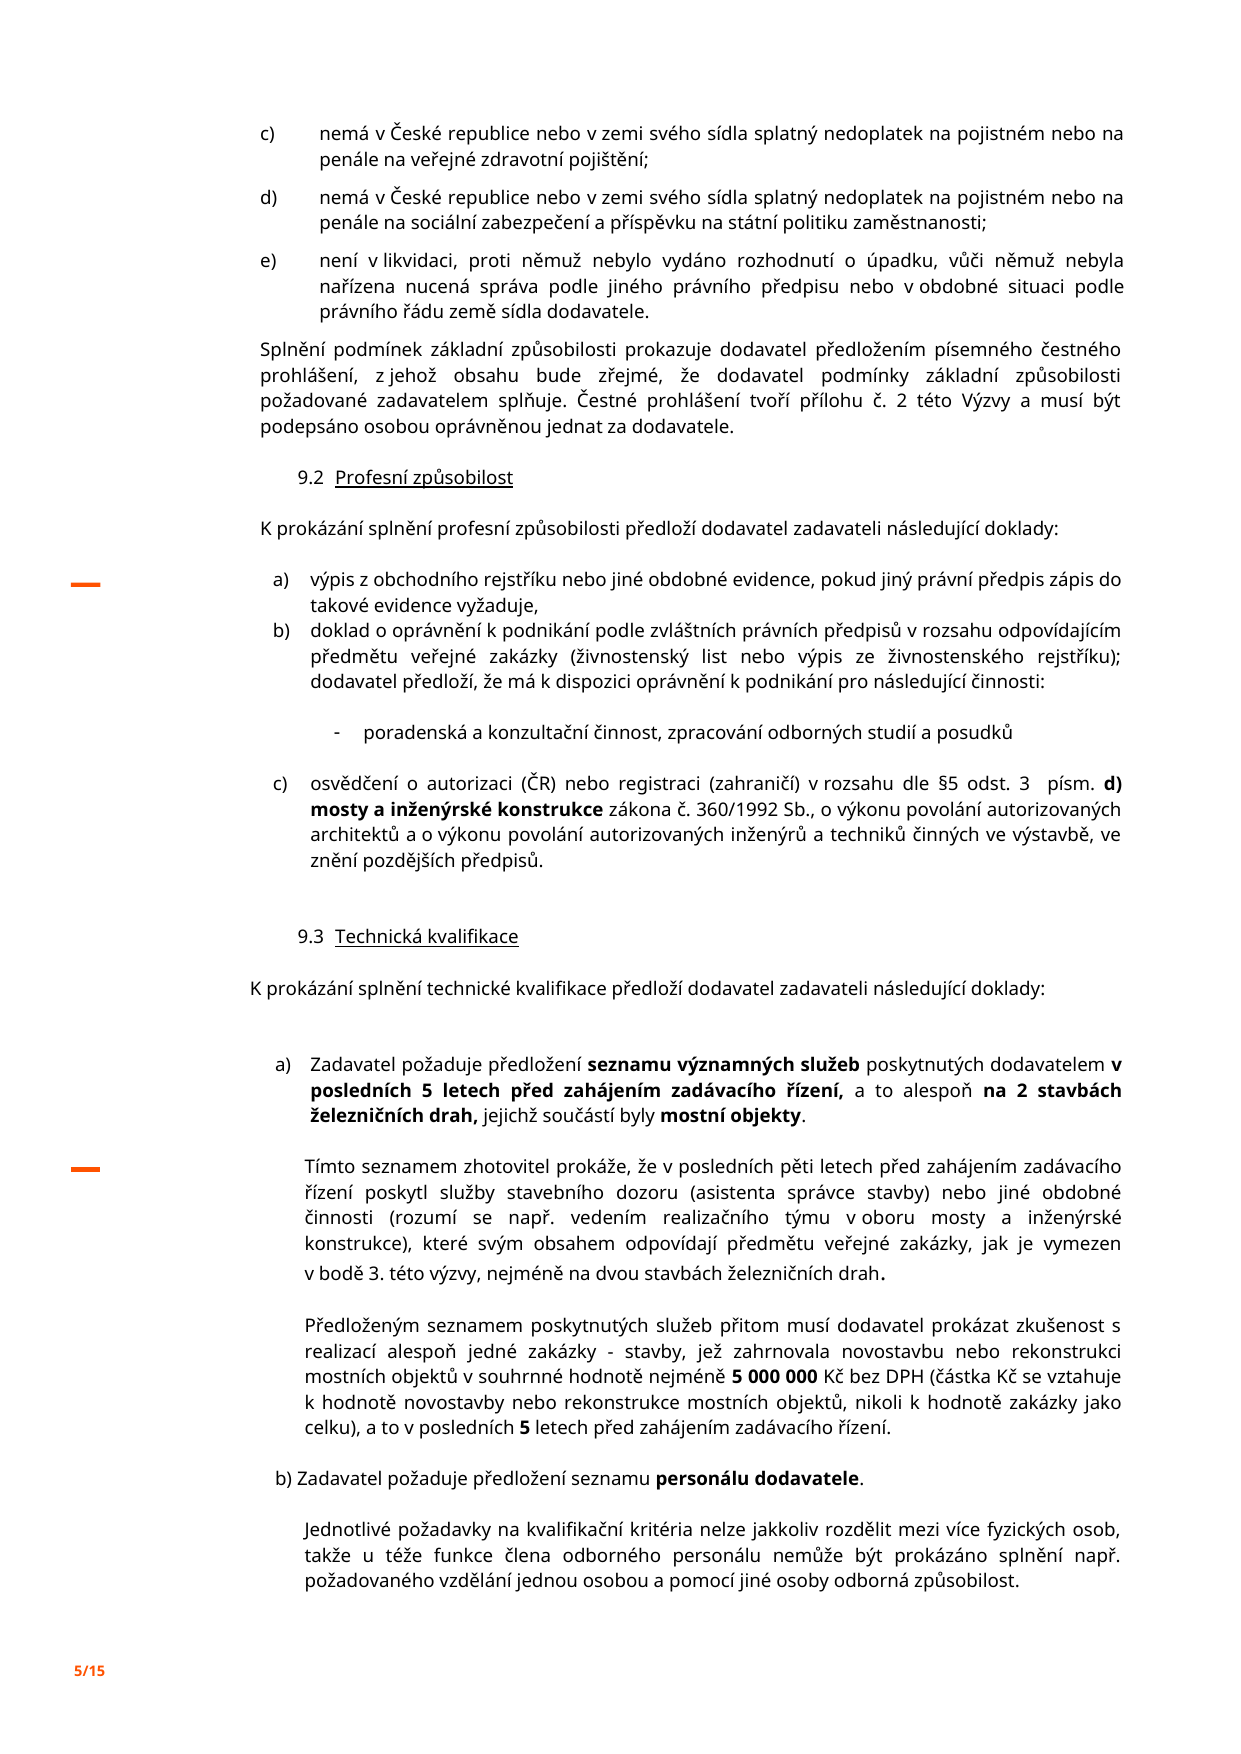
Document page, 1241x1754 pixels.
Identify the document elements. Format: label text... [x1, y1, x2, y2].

list Profesní způsobilost [297, 464, 1122, 490]
list Zadavatel požaduje předložení seznamu významných služeb poskytnutých dodavatelem v posledních 5 letech před zahájením zadávacího řízení, a to alespoň na 2 stavbách železničních drah, jejichž součástí byly mostní objekty. [275, 1051, 1122, 1128]
text Jednotlivé požadavky na kvalifikační kritéria nelze jakkoliv rozdělit mezi více fyzických osob, takže u téže funkce člena odborného personálu nemůže být prokázáno splnění např. požadovaného vzdělání jednou osobou a pomocí jiné osoby odborná způsobilost. [304, 1517, 1122, 1593]
text c) nemá v České republice nebo v zemi svého sídla splatný nedoplatek na pojistném nebo na penále na veřejné zdravotní pojištění; [260, 121, 1124, 172]
list Technická kvalifikace [297, 924, 1122, 949]
text d) nemá v České republice nebo v zemi svého sídla splatný nedoplatek na pojistném nebo na penále na sociální zabezpečení a příspěvku na státní politiku zaměstnanosti; [260, 184, 1124, 235]
text e) není v likvidaci, proti němuž nebylo vydáno rozhodnutí o úpadku, vůči němuž nebyla nařízena nucená správa podle jiného právního předpisu nebo v obdobné situaci podle právního řádu země sídla dodavatele. [260, 248, 1124, 324]
text b) Zadavatel požaduje předložení seznamu personálu dodavatele. [275, 1466, 1122, 1491]
list výpis z obchodního rejstříku nebo jiné obdobné evidence, pokud jiný právní předpis zápis do takové evidence vyžaduje, [273, 566, 1122, 617]
list osvědčení o autorizaci (ČR) nebo registraci (zahraničí) v rozsahu dle §5 odst. 3 písm. d) mosty a inženýrské konstrukce zákona č. 360/1992 Sb., o výkonu povolání autorizovaných architektů a o výkonu povolání autorizovaných inženýrů a techniků činných ve výstavbě, ve znění pozdějších předpisů. [273, 771, 1122, 873]
text Předloženým seznamem poskytnutých služeb přitom musí dodavatel prokázat zkušenost s realizací alespoň jedné zakázky - stavby, jež zahrnovala novostavbu nebo rekonstrukci mostních objektů v souhrnné hodnotě nejméně 5 000 000 Kč bez DPH (částka Kč se vztahuje k hodnotě novostavby nebo rekonstrukce mostních objektů, nikoli k hodnotě zakázky jako celku), a to v posledních 5 letech před zahájením zadávacího řízení. [304, 1312, 1122, 1440]
list poradenská a konzultační činnost, zpracování odborných studií a posudků [296, 719, 1122, 745]
text Tímto seznamem zhotovitel prokáže, že v posledních pěti letech před zahájením zadávacího řízení poskytl služby stavebního dozoru (asistenta správce stavby) nebo jiné obdobné činnosti (rozumí se např. vedením realizačního týmu v oboru mosty a inženýrské konstrukce), které svým obsahem odpovídají předmětu veřejné zakázky, jak je vymezen v bodě 3. této výzvy, nejméně na dvou stavbách železničních drah. [304, 1153, 1122, 1287]
list doklad o oprávnění k podnikání podle zvláštních právních předpisů v rozsahu odpovídajícím předmětu veřejné zakázky (živnostenský list nebo výpis ze živnostenského rejstříku); dodavatel předloží, že má k dispozici oprávnění k podnikání pro následující činnosti: [273, 617, 1122, 694]
text K prokázání splnění technické kvalifikace předloží dodavatel zadavateli následující doklady: [216, 975, 1122, 1000]
text K prokázání splnění profesní způsobilosti předloží dodavatel zadavateli následující doklady: [260, 515, 1122, 541]
text Splnění podmínek základní způsobilosti prokazuje dodavatel předložením písemného čestného prohlášení, z jehož obsahu bude zřejmé, že dodavatel podmínky základní způsobilosti požadované zadavatelem splňuje. Čestné prohlášení tvoří přílohu č. 2 této Výzvy a musí být podepsáno osobou oprávněnou jednat za dodavatele. [260, 337, 1122, 439]
